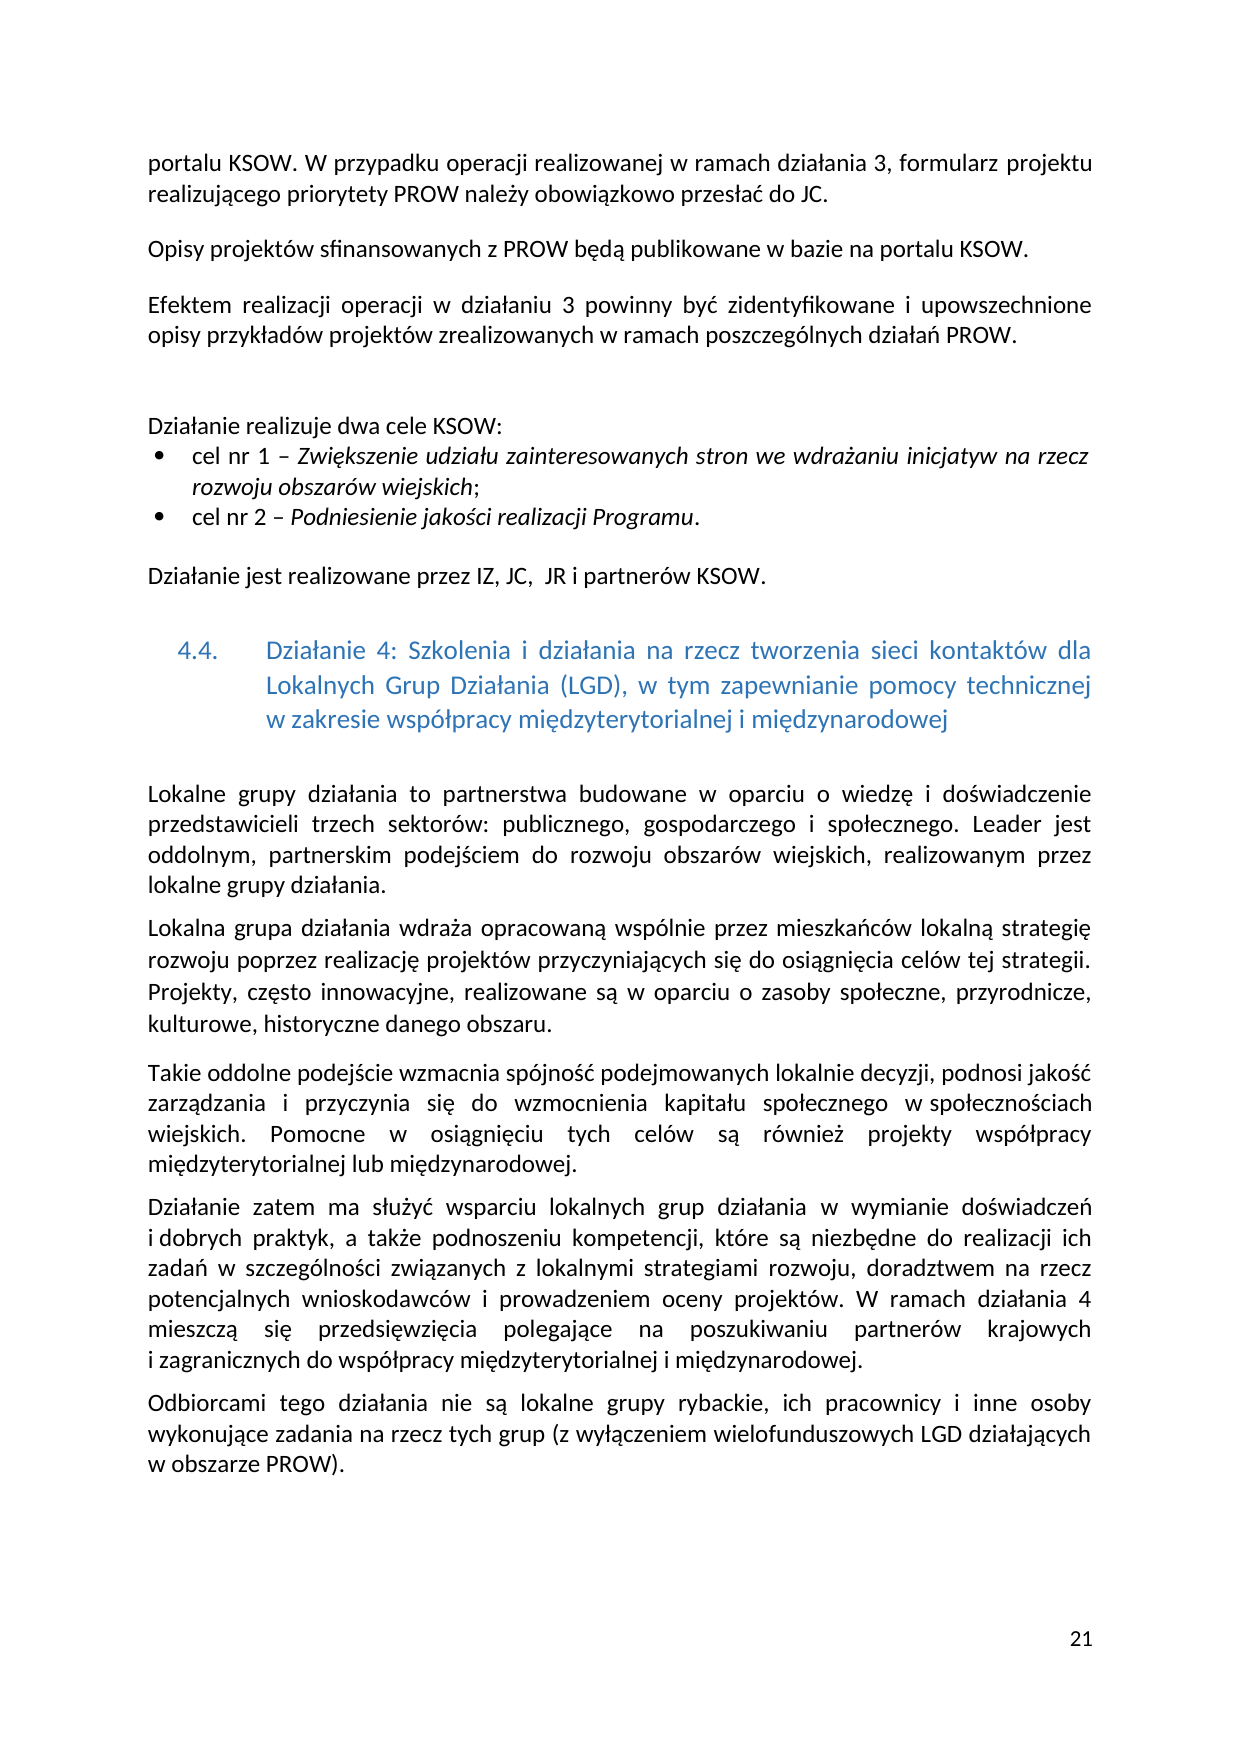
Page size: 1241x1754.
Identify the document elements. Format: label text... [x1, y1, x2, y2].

text Opisy projektów sfinansowanych z PROW będą publikowane w bazie na portalu KSOW. [148, 234, 1093, 264]
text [148, 148, 1093, 209]
list cel nr 1 – Zwiększenie udziału zainteresowanych stron we wdrażaniu inicjatyw na rzecz rozwoju obszarów wiejskich; [155, 440, 1093, 501]
text Efektem realizacji operacji w działaniu 3 powinny być zidentyfikowane i upowszechnione opisy przykładów projektów zrealizowanych w ramach poszczególnych działań PROW. [148, 289, 1093, 350]
text Lokalna grupa działania wdraża opracowaną wspólnie przez mieszkańców lokalną strategię rozwoju poprzez realizację projektów przyczyniających się do osiągnięcia celów tej strategii. Projekty, często innowacyjne, realizowane są w oparciu o zasoby społeczne, przyrodnicze, kulturowe, historyczne danego obszaru. [148, 912, 1093, 1039]
text Lokalne grupy działania to partnerstwa budowane w oparciu o wiedzę i doświadczenie przedstawicieli trzech sektorów: publicznego, gospodarczego i społecznego. Leader jest oddolnym, partnerskim podejściem do rozwoju obszarów wiejskich, realizowanym przez lokalne grupy działania. [148, 778, 1093, 900]
list Działanie jest realizowane przez IZ, JC, JR i partnerów KSOW. [148, 560, 1093, 591]
text Takie oddolne podejście wzmacnia spójność podejmowanych lokalnie decyzji, podnosi jakość zarządzania i przyczynia się do wzmocnienia kapitału społecznego w społecznościach wiejskich. Pomocne w osiągnięciu tych celów są również projekty współpracy międzyterytorialnej lub międzynarodowej. [148, 1057, 1093, 1179]
text Odbiorcami tego działania nie są lokalne grupy rybackie, ich pracownicy i inne osoby wykonujące zadania na rzecz tych grup (z wyłączeniem wielofunduszowych LGD działających w obszarze PROW). [148, 1387, 1093, 1479]
list cel nr 2 – Podniesienie jakości realizacji Programu. [155, 501, 1093, 532]
text Działanie zatem ma służyć wsparciu lokalnych grup działania w wymianie doświadczeń i dobrych praktyk, a także podnoszeniu kompetencji, które są niezbędne do realizacji ich zadań w szczególności związanych z lokalnymi strategiami rozwoju, doradztwem na rzecz potencjalnych wnioskodawców i prowadzeniem oceny projektów. W ramach działania 4 mieszczą się przedsięwzięcia polegające na poszukiwaniu partnerów krajowych i zagranicznych do współpracy międzyterytorialnej i międzynarodowej. [148, 1192, 1093, 1375]
subtitle Działanie 4: Szkolenia i działania na rzecz tworzenia sieci kontaktów dla Lokalnych Grup Działania (LGD), w tym zapewnianie pomocy technicznej w zakresie współpracy międzyterytorialnej i międzynarodowej [177, 633, 1093, 736]
text Działanie realizuje dwa cele KSOW: [148, 410, 1093, 440]
